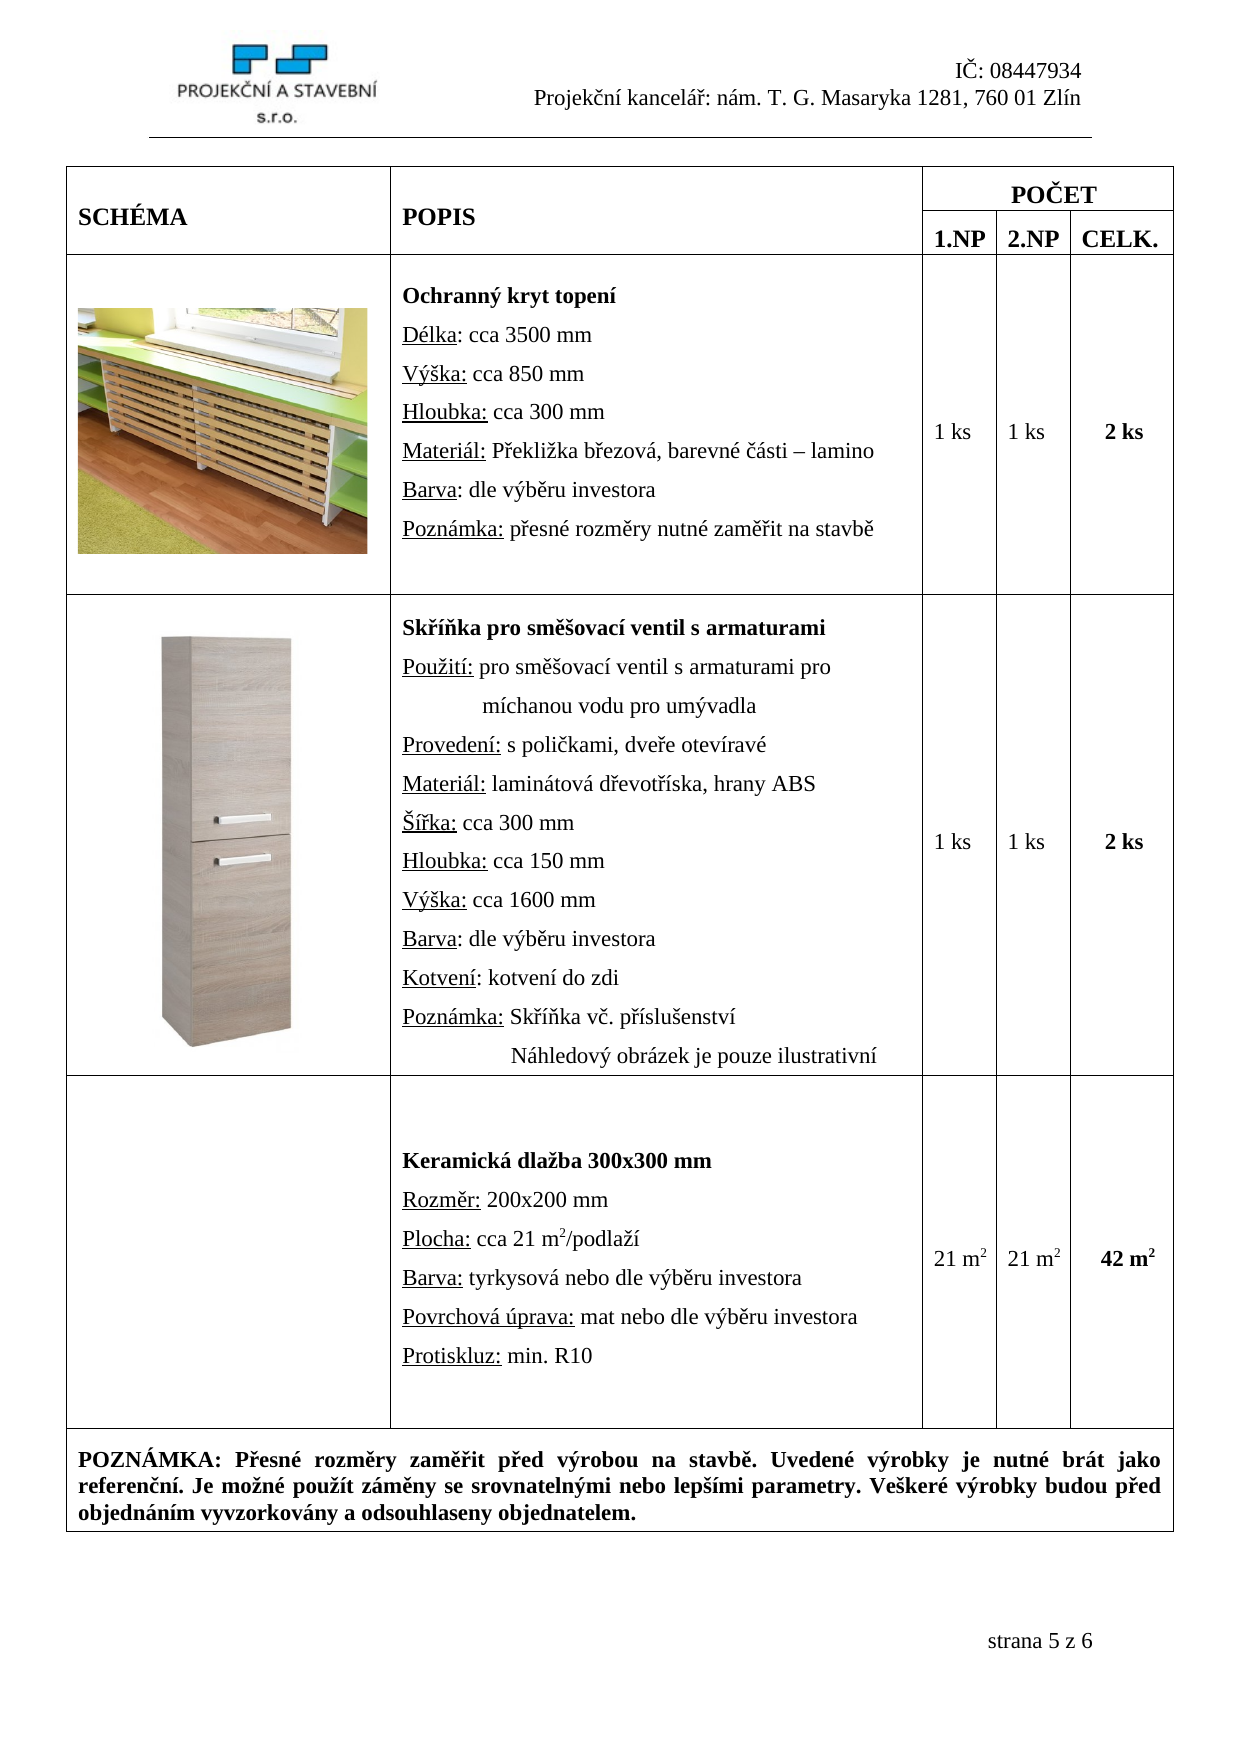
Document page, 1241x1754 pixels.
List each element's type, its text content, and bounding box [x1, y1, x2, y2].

table_cell 1 ks [997, 595, 1070, 1074]
table_cell 2.NP [997, 211, 1070, 254]
picture [159, 30, 389, 135]
table_cell Keramická dlažba 300x300 mm Rozměr: 200x200 mm Plocha: cca 21 m2/podlaží Barva: tyrkysová nebo dle výběru investora Povrchová úprava: mat nebo dle výběru investora Protiskluz: min. R10 [391, 1076, 922, 1427]
table_cell 2 ks [1071, 595, 1173, 1074]
table_cell Ochranný kryt topení Délka: cca 3500 mm Výška: cca 850 mm Hloubka: cca 300 mm Materiál: Překližka březová, barevné části – lamino Barva: dle výběru investora Poznámka: přesné rozměry nutné zaměřit na stavbě [391, 255, 922, 594]
table_cell 1 ks [923, 255, 996, 594]
table_cell POZNÁMKA: Přesné rozměry zaměřit před výrobou na stavbě. Uvedené výrobky je nutné brát jako referenční. Je možné použít záměny se srovnatelnými nebo lepšími parametry. Veškeré výrobky budou před objednáním vyvzorkovány a odsouhlaseny objednatelem. [67, 1429, 1173, 1531]
picture [77, 308, 368, 554]
table_cell 21 m2 [923, 1076, 996, 1427]
table_cell CELK. [1071, 211, 1173, 254]
table_cell [67, 255, 390, 594]
table_cell 1 ks [923, 595, 996, 1074]
table_cell 2 ks [1071, 255, 1173, 594]
table_header POČET [923, 167, 1173, 210]
table_cell Skříňka pro směšovací ventil s armaturami Použití: pro směšovací ventil s armaturami pro míchanou vodu pro umývadla Provedení: s poličkami, dveře otevíravé Materiál: laminátová dřevotříska, hrany ABS Šířka: cca 300 mm Hloubka: cca 150 mm Výška: cca 1600 mm Barva: dle výběru investora Kotvení: kotvení do zdi Poznámka: Skříňka vč. příslušenství Náhledový obrázek je pouze ilustrativní [391, 595, 922, 1074]
table_cell [67, 595, 390, 1074]
picture [123, 630, 324, 1053]
table_cell 42 m2 [1071, 1076, 1173, 1427]
table_cell 1 ks [997, 255, 1070, 594]
table_cell 21 m2 [997, 1076, 1070, 1427]
table_cell 1.NP [923, 211, 996, 254]
table_header POPIS [391, 167, 922, 254]
table_cell [67, 1076, 390, 1427]
table_header SCHÉMA [67, 167, 390, 254]
